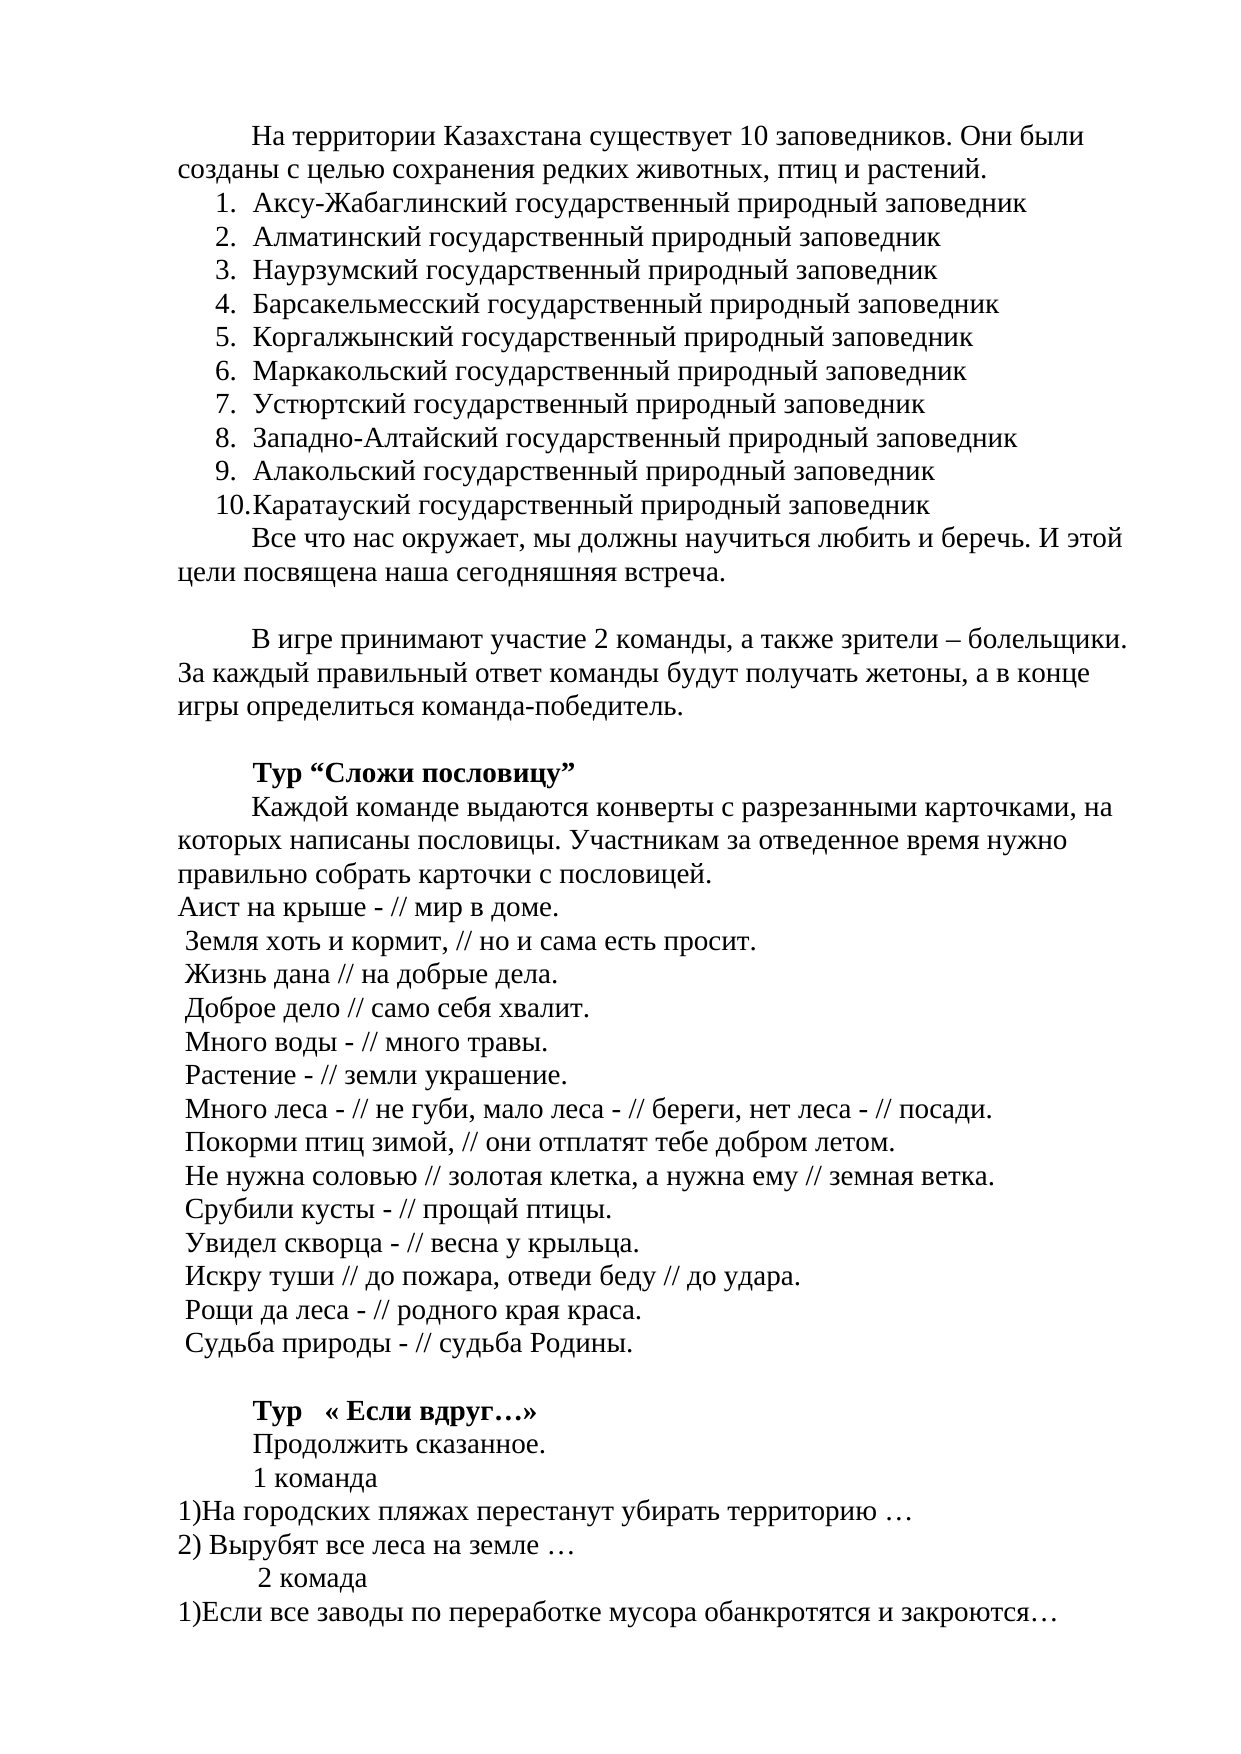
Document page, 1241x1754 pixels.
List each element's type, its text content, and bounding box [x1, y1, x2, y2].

list Каждой команде выдаются конверты с разрезанными карточками, на которых написаны пословицы. Участникам за отведенное время нужно правильно собрать карточки с пословицей. [177, 789, 1152, 889]
list Все что нас окружает, мы должны научиться любить и беречь. И этой цели посвящена наша сегодняшняя встреча. [177, 521, 1152, 588]
list Барсакельмесский государственный природный заповедник [215, 286, 1152, 319]
list Земля хоть и кормит, // но и сама есть просит. [177, 923, 1152, 957]
list Тур “Сложи пословицу” [252, 755, 1152, 789]
list Много воды - // много травы. [177, 1024, 1152, 1057]
list Увидел скворца - // весна у крыльца. [177, 1225, 1152, 1258]
list Устюртский государственный природный заповедник [215, 386, 1152, 420]
list Коргалжынский государственный природный заповедник [215, 319, 1152, 353]
list Алакольский государственный природный заповедник [215, 453, 1152, 487]
list Покорми птиц зимой, // они отплатят тебе добром летом. [177, 1124, 1152, 1158]
text 2 комада [177, 1560, 1152, 1594]
list 1 команда [252, 1460, 1152, 1493]
list Не нужна соловью // золотая клетка, а нужна ему // земная ветка. [177, 1158, 1152, 1191]
list Растение - // земли украшение. [177, 1057, 1152, 1091]
list Западно-Алтайский государственный природный заповедник [215, 420, 1152, 453]
list Рощи да леса - // родного края краса. [177, 1292, 1152, 1326]
list Много леса - // не губи, мало леса - // береги, нет леса - // посади. [177, 1091, 1152, 1124]
list Аист на крыше - // мир в доме. [177, 889, 1152, 923]
text На территории Казахстана существует 10 заповедников. Они были созданы с целью сохранения редких животных, птиц и растений. [177, 118, 1152, 185]
list Продолжить сказанное. [252, 1426, 1152, 1460]
list Доброе дело // само себя хвалит. [177, 990, 1152, 1024]
list В игре принимают участие 2 команды, а также зрители – болельщики. За каждый правильный ответ команды будут получать жетоны, а в конце игры определиться команда-победитель. [177, 621, 1152, 722]
list Срубили кусты - // прощай птицы. [177, 1191, 1152, 1225]
text 2) Вырубят все леса на земле … [177, 1527, 1152, 1560]
list Алматинский государственный природный заповедник [215, 219, 1152, 252]
list Жизнь дана // на добрые дела. [177, 957, 1152, 990]
list Каратауский государственный природный заповедник [215, 487, 1152, 521]
list Тур « Если вдруг…» [252, 1393, 1152, 1426]
list Наурзумский государственный природный заповедник [215, 252, 1152, 286]
list Аксу-Жабаглинский государственный природный заповедник [215, 185, 1152, 219]
text 1)Если все заводы по переработке мусора обанкротятся и закроются… [177, 1594, 1152, 1627]
list Маркакольский государственный природный заповедник [215, 353, 1152, 386]
text 1)На городских пляжах перестанут убирать территорию … [177, 1493, 1152, 1527]
list Судьба природы - // судьба Родины. [177, 1326, 1152, 1359]
list Искру туши // до пожара, отведи беду // до удара. [177, 1258, 1152, 1292]
